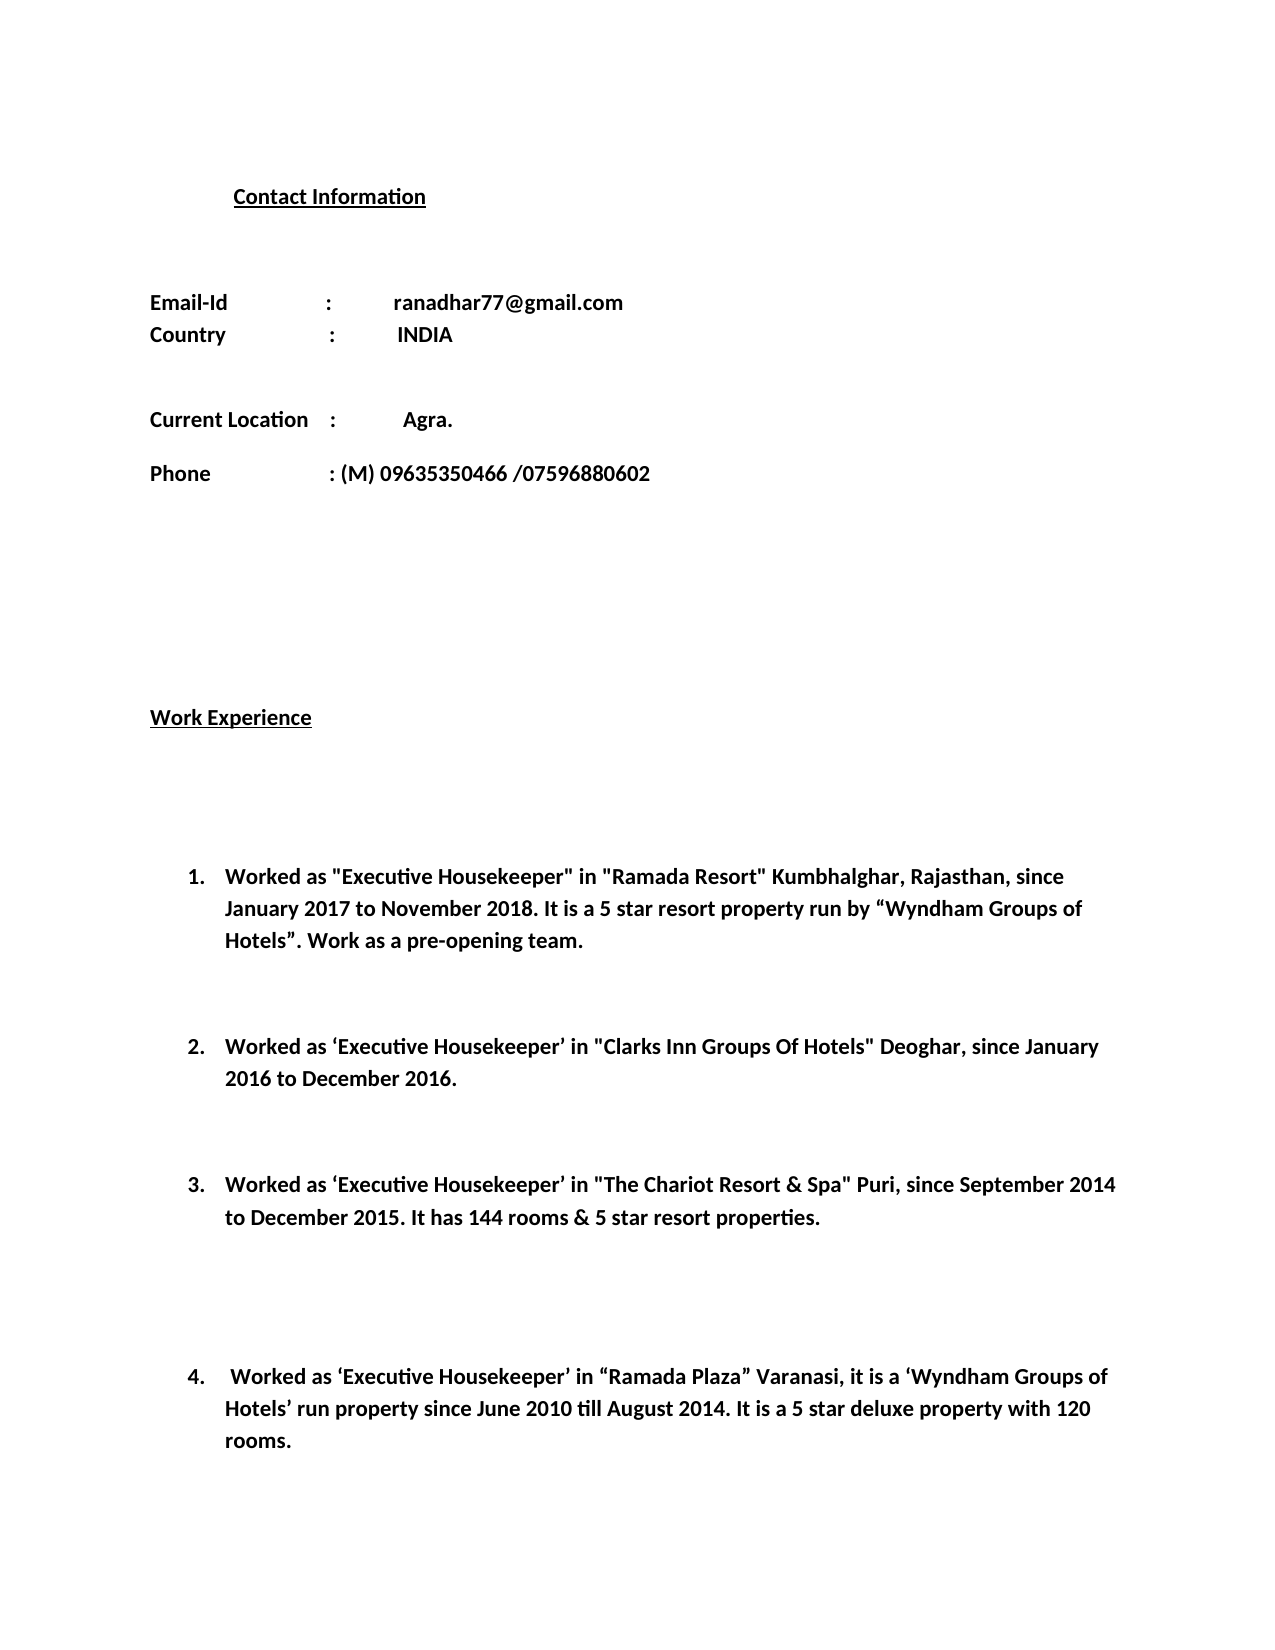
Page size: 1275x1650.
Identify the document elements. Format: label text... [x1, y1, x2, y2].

list Worked as ‘Executive Housekeeper’ in "The Chariot Resort & Spa" Puri, since September 2014 to December 2015. It has 144 rooms & 5 star resort properties. [187, 1171, 1125, 1231]
text Email-Id : ranadhar77@gmail.com Country : INDIA [150, 288, 1125, 348]
text Current Location : Agra. [150, 373, 1125, 434]
list Worked as ‘Executive Housekeeper’ in "Clarks Inn Groups Of Hotels" Deoghar, since January 2016 to December 2016. [187, 1032, 1125, 1093]
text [150, 150, 1125, 210]
list Worked as ‘Executive Housekeeper’ in “Ramada Plaza” Varanasi, it is a ‘Wyndham Groups of Hotels’ run property since June 2010 till August 2014. It is a 5 star deluxe property with 120 rooms. [187, 1362, 1125, 1454]
list Worked as "Executive Housekeeper" in "Ramada Resort" Kumbhalghar, Rajasthan, since January 2017 to November 2018. It is a 5 star resort property run by “Wyndham Groups of Hotels”. Work as a pre-opening team. [187, 862, 1125, 954]
text Phone : (M) 09635350466 /07596880602 [150, 459, 1125, 487]
text Work Experience [150, 703, 1125, 731]
